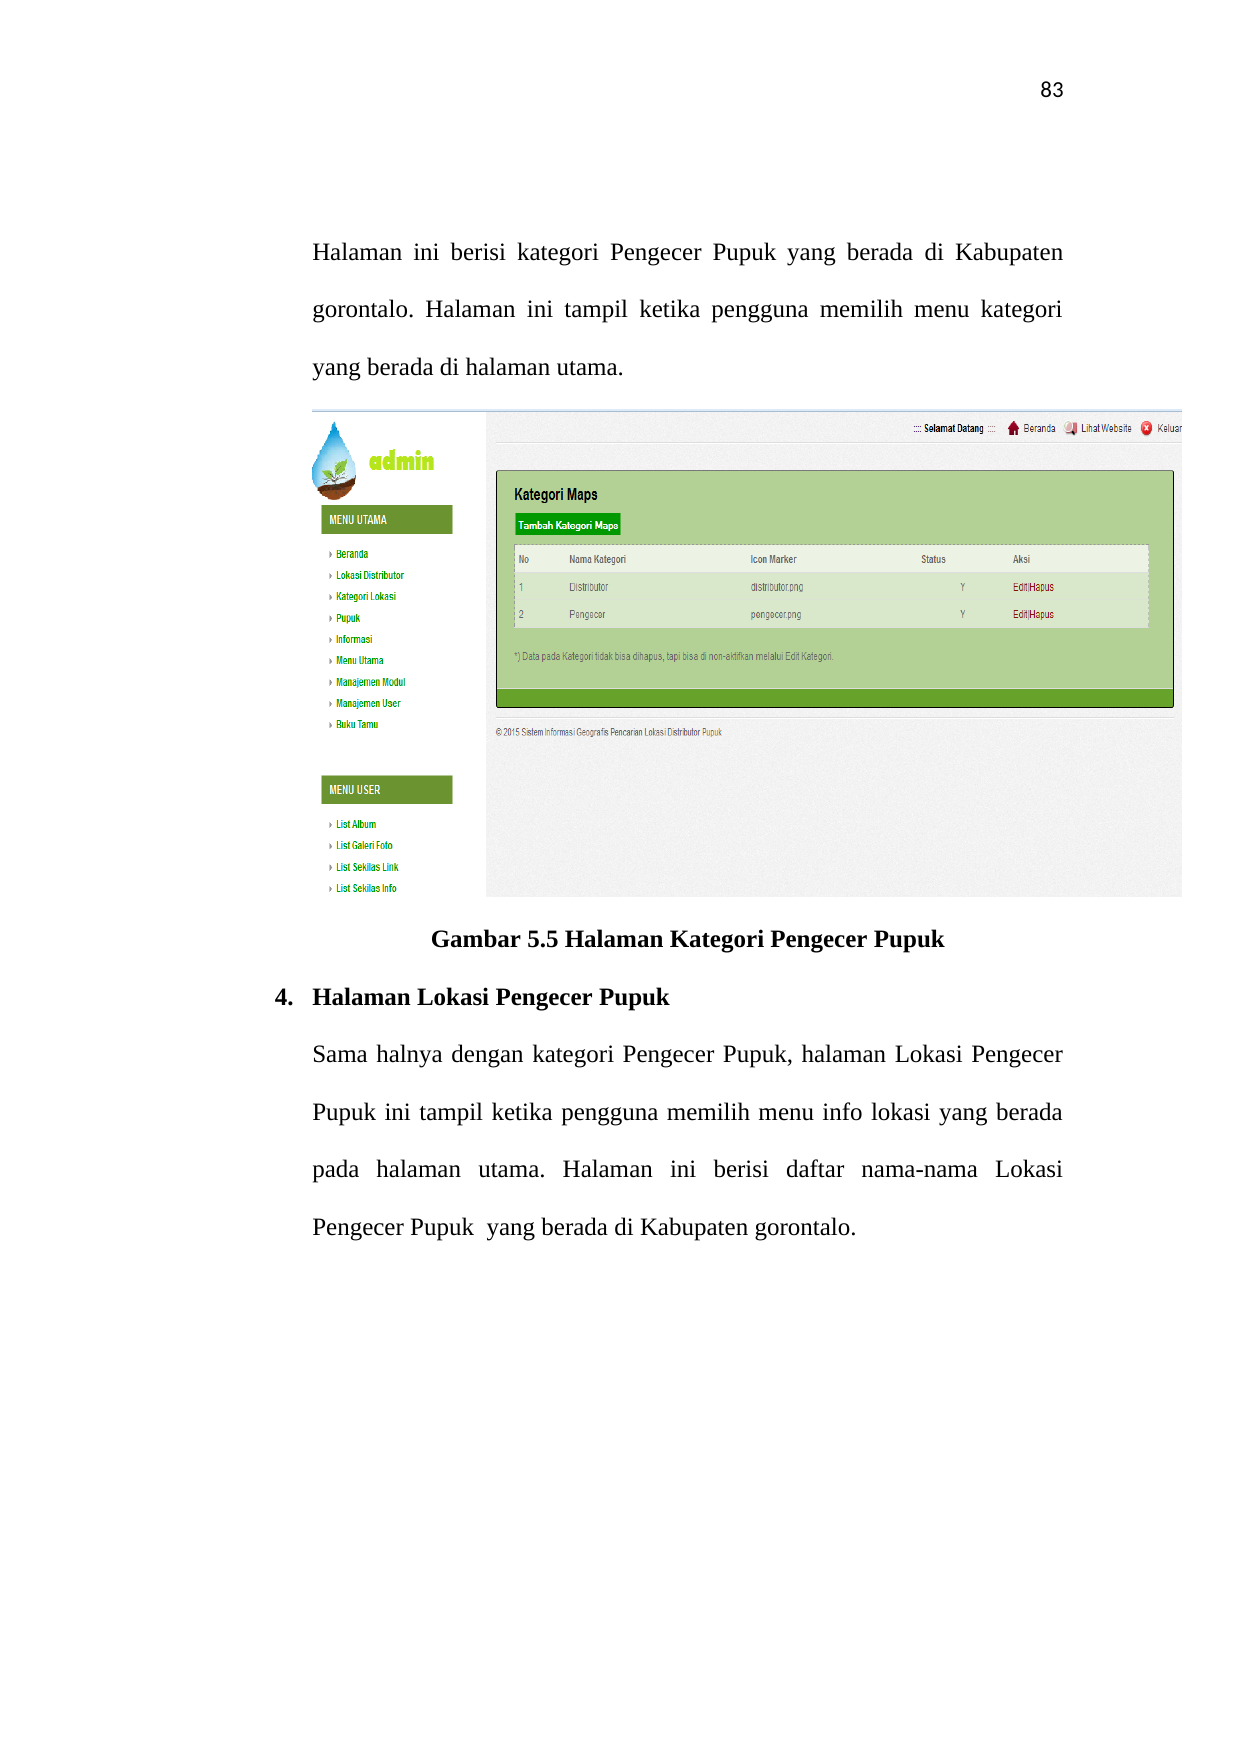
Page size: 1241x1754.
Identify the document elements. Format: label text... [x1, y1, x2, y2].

list Halaman Lokasi Pengecer Pupuk [274, 982, 1063, 1010]
text Gambar 5.5 Halaman Kategori Pengecer Pupuk [312, 924, 1063, 953]
picture [312, 409, 1182, 897]
text Sama halnya dengan kategori Pengecer Pupuk, halaman Lokasi Pengecer Pupuk ini tampil ketika pengguna memilih menu info lokasi yang berada pada halaman utama. Halaman ini berisi daftar nama-nama Lokasi Pengecer Pupuk yang berada di Kabupaten gorontalo. [312, 1039, 1063, 1240]
text Halaman ini berisi kategori Pengecer Pupuk yang berada di Kabupaten gorontalo. Halaman ini tampil ketika pengguna memilih menu kategori yang berada di halaman utama. [312, 237, 1063, 381]
